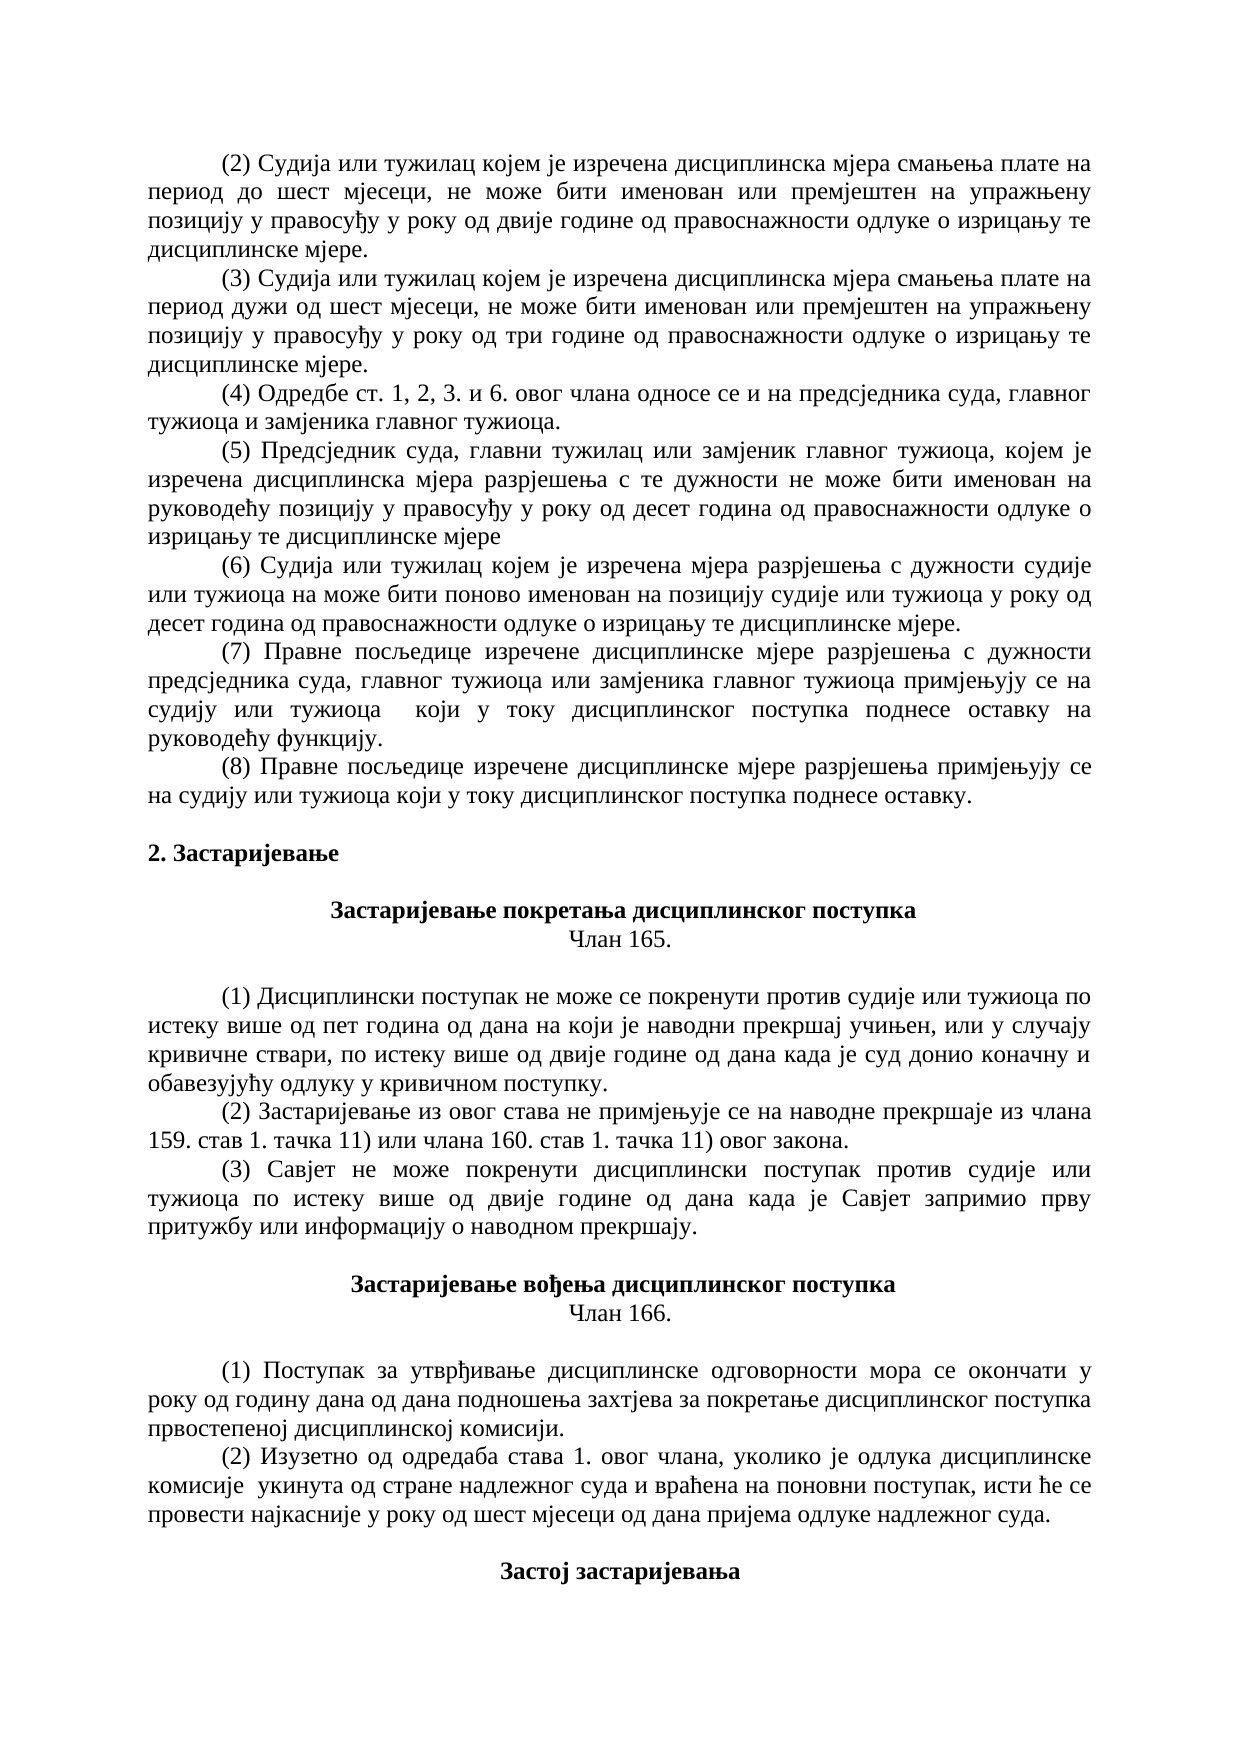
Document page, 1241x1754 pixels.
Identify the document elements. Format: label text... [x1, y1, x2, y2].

text Члан 165. [148, 924, 1093, 953]
text (7) Правне посљедице изречене дисциплинске мјере разрјешења с дужности предсједника суда, главног тужиоца или замјеника главног тужиоца примјењују се на судију или тужиоца који у току дисциплинског поступка поднесе оставку на руководећу функцију. [148, 636, 1093, 751]
text (2) Изузетно од одредаба става 1. овог члана, уколико је одлука дисциплинске комисије укинута од стране надлежног суда и враћена на поновни поступак, исти ће се провести најкасније у року од шест мјесеци од дана пријема одлуке надлежног суда. [148, 1441, 1093, 1528]
text (8) Правне посљедице изречене дисциплинске мјере разрјешења примјењују се на судију или тужиоца који у току дисциплинског поступка поднесе оставку. [148, 751, 1093, 809]
text (1) Поступак за утврђивање дисциплинске одговорности мора се окончати у року од годину дана од дана подношења захтјева за покретање дисциплинског поступка првостепеној дисциплинској комисији. [148, 1355, 1093, 1441]
text (2) Застаријевање из овог става не примјењује се на наводне прекршаје из члана 159. став 1. тачка 11) или члана 160. став 1. тачка 11) овог закона. [148, 1096, 1093, 1154]
text (2) Судија или тужилац којем је изречена дисциплинска мјера смањења плате на период до шест мјесеци, не може бити именован или премјештен на упражњену позицију у правосуђу у року од двије године од правоснажности одлуке о изрицању те дисциплинске мјере. [148, 148, 1093, 263]
text Застаријевање вођења дисциплинског поступка [148, 1269, 1093, 1298]
text (5) Предсједник суда, главни тужилац или замјеник главног тужиоца, којем је изречена дисциплинска мјера разрјешења с те дужности не може бити именован на руководећу позицију у правосуђу у року од десет година од правоснажности одлуке о изрицању те дисциплинске мјере [148, 435, 1093, 550]
text (3) Судија или тужилац којем је изречена дисциплинска мјера смањења плате на период дужи од шест мјесеци, не може бити именован или премјештен на упражњену позицију у правосуђу у року од три године од правоснажности одлуке о изрицању те дисциплинске мјере. [148, 263, 1093, 378]
text Члан 166. [148, 1298, 1093, 1326]
text (6) Судија или тужилац којем је изречена мјера разрјешења с дужности судије или тужиоца на може бити поново именован на позицију судије или тужиоца у року од десет година од правоснажности одлуке о изрицању те дисциплинске мјере. [148, 550, 1093, 636]
text (3) Савјет не може покренути дисциплински поступак против судије или тужиоца по истеку више од двије године од дана када је Савјет запримио прву притужбу или информацију о наводном прекршају. [148, 1154, 1093, 1240]
text (1) Дисциплински поступак не може се покренути против судије или тужиоца по истеку више од пет година од дана на који је наводни прекршај учињен, или у случају кривичне ствари, по истеку више од двије године од дана када је суд донио коначну и обавезујућу одлуку у кривичном поступку. [148, 981, 1093, 1096]
text 2. Застаријевање [148, 838, 1093, 866]
text (4) Одредбе ст. 1, 2, 3. и 6. овог члана односе се и на предсједника суда, главног тужиоца и замјеника главног тужиоца. [148, 378, 1093, 435]
text Застаријевање покретања дисциплинског поступка [148, 895, 1093, 924]
text Застој застаријевања [148, 1556, 1093, 1585]
